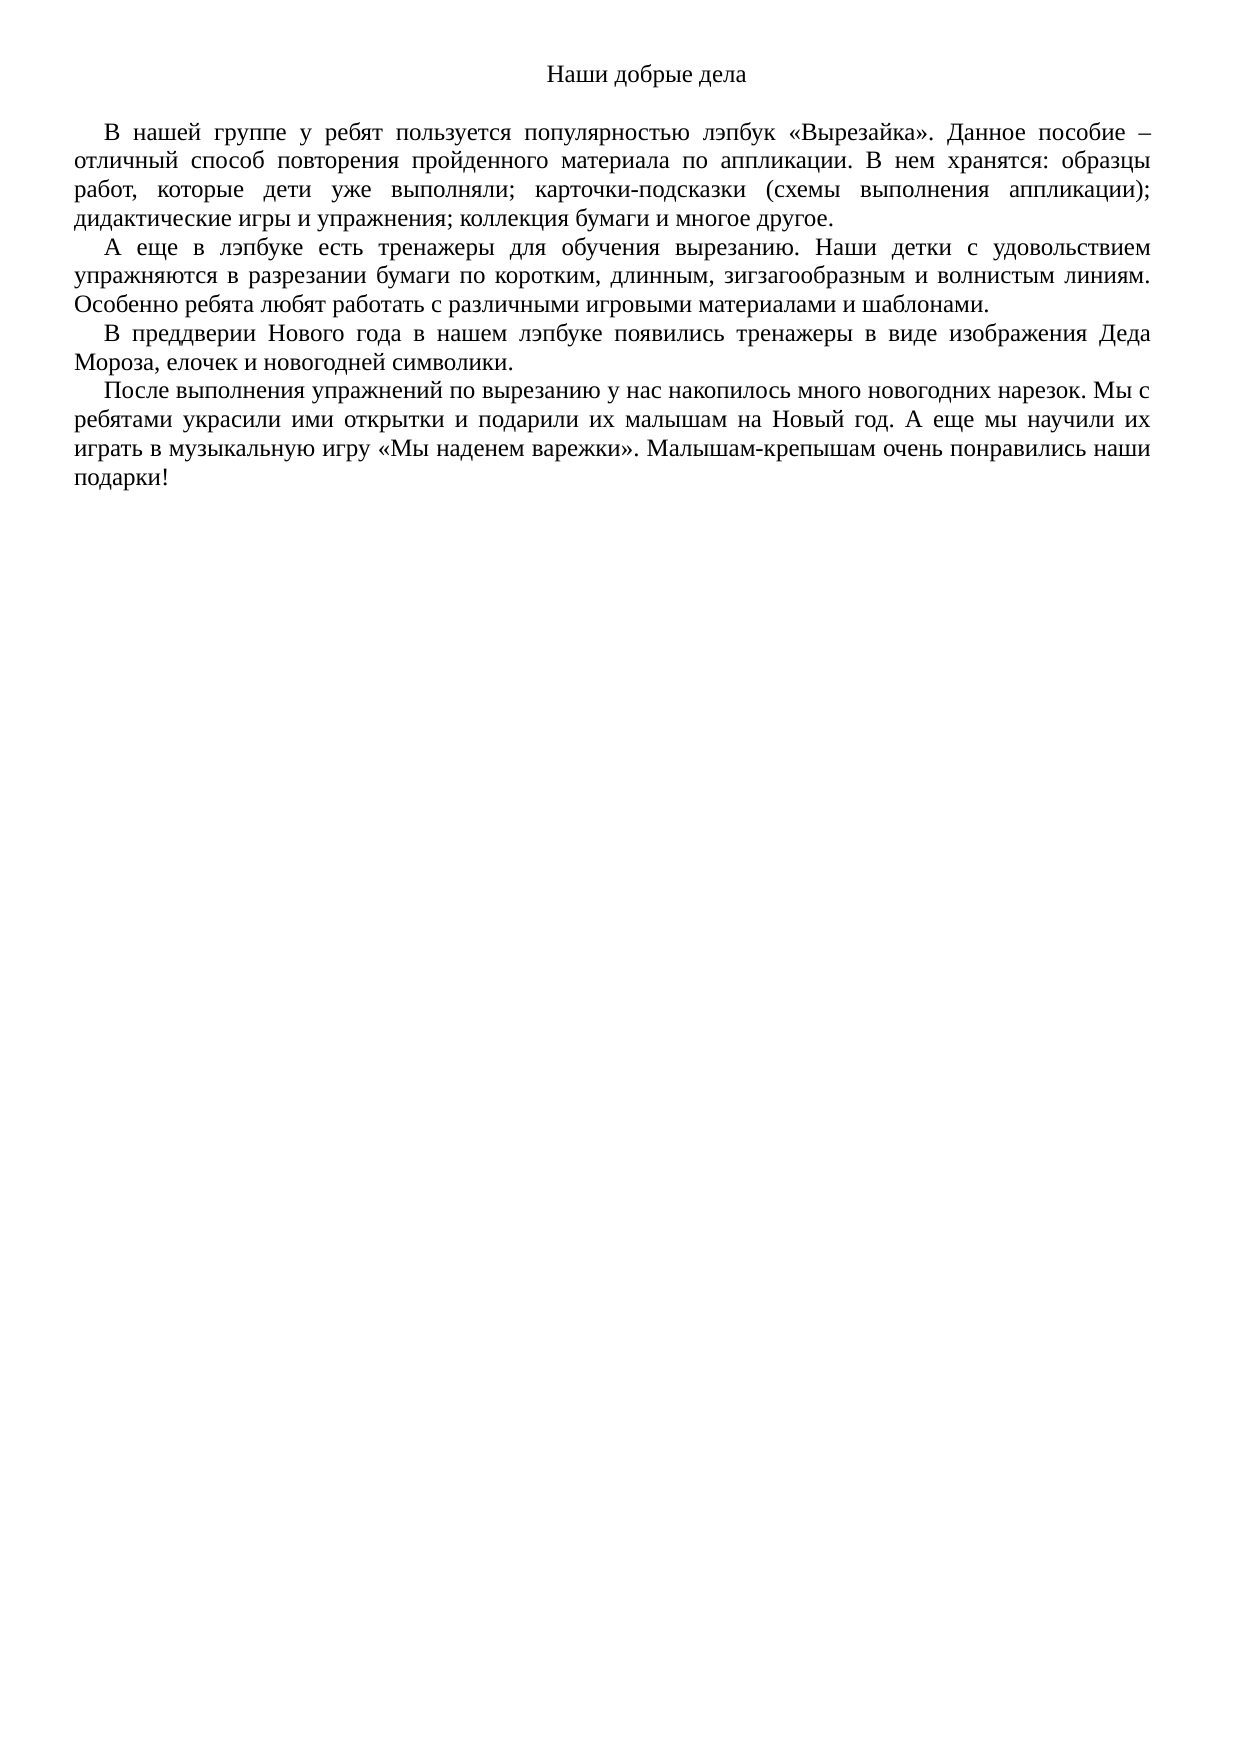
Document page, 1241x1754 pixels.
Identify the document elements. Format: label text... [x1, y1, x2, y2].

text В преддверии Нового года в нашем лэпбуке появились тренажеры в виде изображения Деда Мороза, елочек и новогодней символики. [74, 318, 1152, 375]
text А еще в лэпбуке есть тренажеры для обучения вырезанию. Наши детки с удовольствием упражняются в разрезании бумаги по коротким, длинным, зигзагообразным и волнистым линиям. Особенно ребята любят работать с различными игровыми материалами и шаблонами. [74, 232, 1152, 318]
text В нашей группе у ребят пользуется популярностью лэпбук «Вырезайка». Данное пособие – отличный способ повторения пройденного материала по аппликации. В нем хранятся: образцы работ, которые дети уже выполняли; карточки-подсказки (схемы выполнения аппликации); дидактические игры и упражнения; коллекция бумаги и многое другое. [74, 117, 1152, 232]
text Наши добрые дела [74, 59, 1152, 88]
text После выполнения упражнений по вырезанию у нас накопилось много новогодних нарезок. Мы с ребятами украсили ими открытки и подарили их малышам на Новый год. А еще мы научили их играть в музыкальную игру «Мы наденем варежки». Малышам-крепышам очень понравились наши подарки! [74, 375, 1152, 490]
